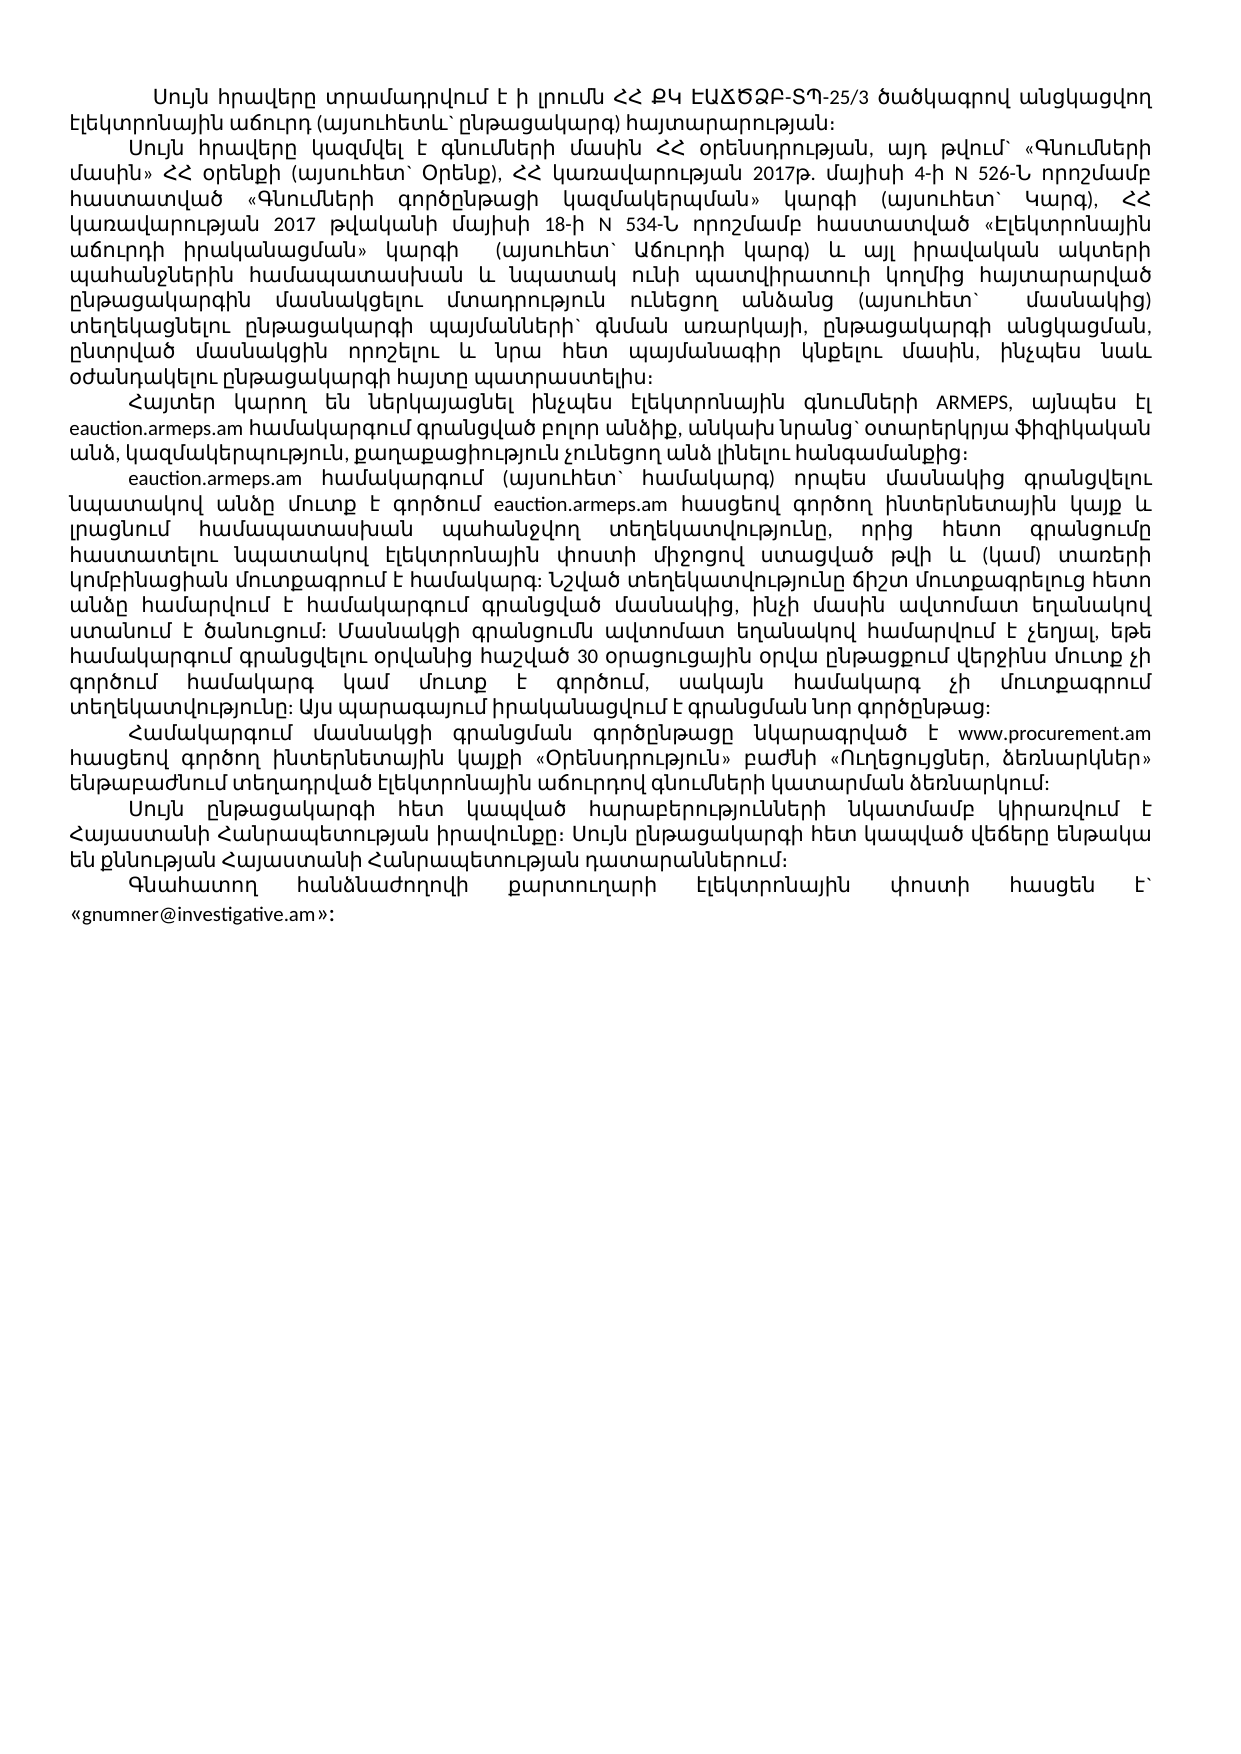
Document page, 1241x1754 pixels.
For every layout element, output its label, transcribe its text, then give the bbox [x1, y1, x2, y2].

text Գնահատող հանձնաժողովի քարտուղարի էլեկտրոնային փոստի հասցեն է` «gnumner@investigative.am»: [69, 872, 1152, 928]
text Սույն հրավերը կազմվել է գնումների մասին ՀՀ օրենսդրության, այդ թվում` «Գնումների մասին» ՀՀ օրենքի (այսուհետ` Օրենք), ՀՀ կառավարության 2017թ. մայիսի 4-ի N 526-Ն որոշմամբ հաստատված «Գնումների գործընթացի կազմակերպման» կարգի (այսուհետ` Կարգ), ՀՀ կառավարության 2017 թվականի մայիսի 18-ի N 534-Ն որոշմամբ հաստատված «Էլեկտրոնային աճուրդի իրականացման» կարգի (այսուհետ` Աճուրդի կարգ) և այլ իրավական ակտերի պահանջներին համապատասխան և նպատակ ունի պատվիրատուի կողմից հայտարարված ընթացակարգին մասնակցելու մտադրություն ունեցող անձանց (այսուհետ` մասնակից) տեղեկացնելու ընթացակարգի պայմանների` գնման առարկայի, ընթացակարգի անցկացման, ընտրված մասնակցին որոշելու և նրա հետ պայմանագիր կնքելու մասին, ինչպես նաև օժանդակելու ընթացակարգի հայտը պատրաստելիս։ [69, 135, 1152, 389]
text Համակարգում մասնակցի գրանցման գործընթացը նկարագրված է www.procurement.am հասցեով գործող ինտերնետային կայքի «Օրենսդրություն» բաժնի «Ուղեցույցներ, ձեռնարկներ» ենթաբաժնում տեղադրված էլեկտրոնային աճուրդով գնումների կատարման ձեռնարկում: [69, 720, 1152, 796]
text Սույն հրավերը տրամադրվում է ի լրումն ՀՀ ՔԿ ԷԱՃԾՁԲ-ՏՊ-25/3 ծածկագրով անցկացվող էլեկտրոնային աճուրդ (այսուհետև` ընթացակարգ) հայտարարության։ [69, 84, 1152, 135]
text Հայտեր կարող են ներկայացնել ինչպես էլեկտրոնային գնումների ARMEPS, այնպես էլ eauction.armeps.am համակարգում գրանցված բոլոր անձիք, անկախ նրանց` օտարերկրյա ֆիզիկական անձ, կազմակերպություն, քաղաքացիություն չունեցող անձ լինելու հանգամանքից։ [69, 389, 1152, 466]
text Սույն ընթացակարգի հետ կապված հարաբերությունների նկատմամբ կիրառվում է Հայաստանի Հանրապետության իրավունքը։ Սույն ընթացակարգի հետ կապված վեճերը ենթակա են քննության Հայաստանի Հանրապետության դատարաններում։ [69, 796, 1152, 872]
text eauction.armeps.am համակարգում (այսուհետ` համակարգ) որպես մասնակից գրանցվելու նպատակով անձը մուտք է գործում eauction.armeps.am հասցեով գործող ինտերնետային կայք և լրացնում համապատասխան պահանջվող տեղեկատվությունը, որից հետո գրանցումը հաստատելու նպատակով էլեկտրոնային փոստի միջոցով ստացված թվի և (կամ) տառերի կոմբինացիան մուտքագրում է համակարգ: Նշված տեղեկատվությունը ճիշտ մուտքագրելուց հետո անձը համարվում է համակարգում գրանցված մասնակից, ինչի մասին ավտոմատ եղանակով ստանում է ծանուցում: Մասնակցի գրանցումն ավտոմատ եղանակով համարվում է չեղյալ, եթե համակարգում գրանցվելու օրվանից հաշված 30 օրացուցային օրվա ընթացքում վերջինս մուտք չի գործում համակարգ կամ մուտք է գործում, սակայն համակարգ չի մուտքագրում տեղեկատվությունը: Այս պարագայում իրականացվում է գրանցման նոր գործընթաց: [69, 466, 1152, 720]
